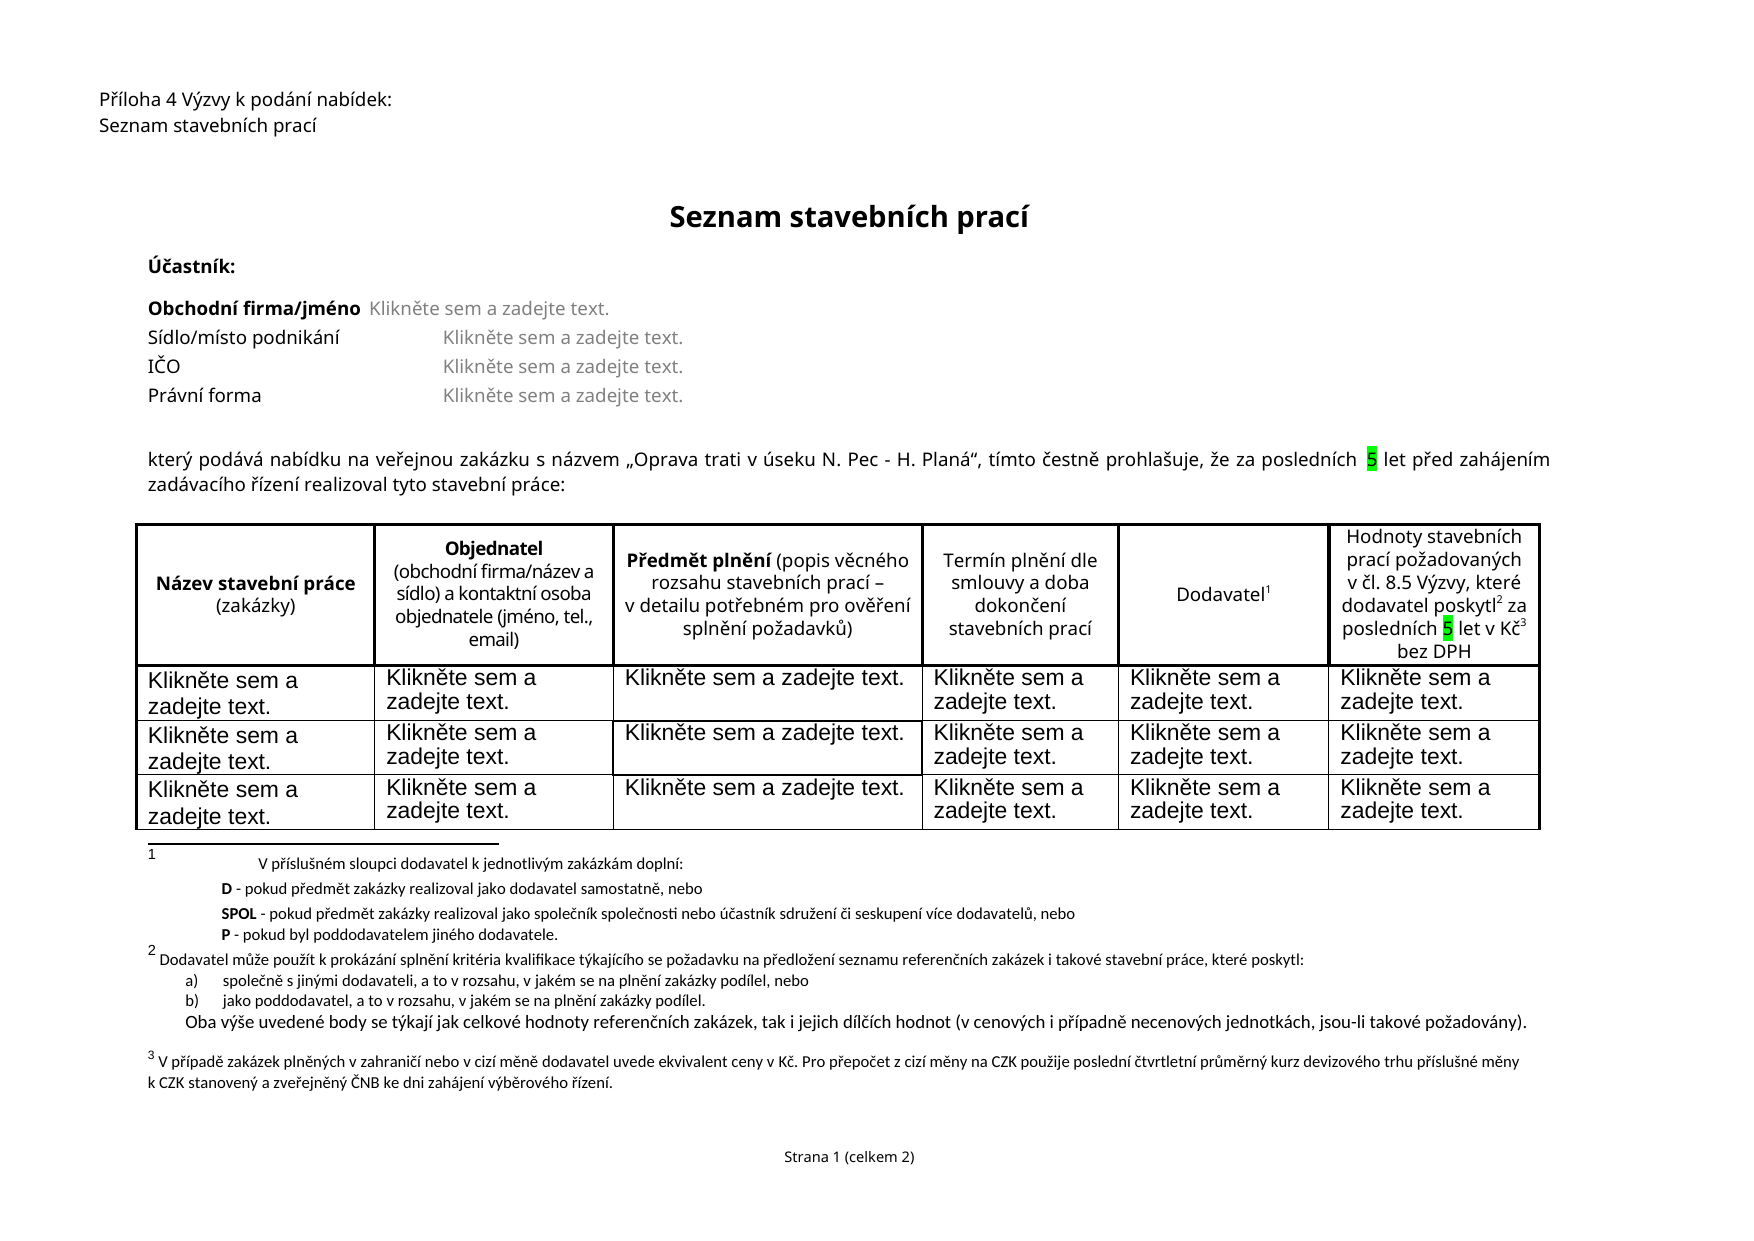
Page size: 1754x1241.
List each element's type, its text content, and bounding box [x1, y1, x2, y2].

title Seznam stavebních prací [148, 196, 1551, 236]
text Účastník: [148, 249, 1551, 279]
text který podává nabídku na veřejnou zakázku s názvem „Oprava trati v úseku N. Pec - H. Planá“, tímto čestně prohlašuje, že za posledních 5 let před zahájením zadávacího řízení realizoval tyto stavební práce: [148, 446, 1551, 497]
table_header Dodavatel [1120, 526, 1327, 664]
text Obchodní firma/jméno [148, 292, 1551, 321]
text Právní forma [148, 379, 1551, 408]
text IČO [148, 350, 1551, 379]
table_header Předmět plnění (popis věcného rozsahu stavebních prací – v detailu potřebném pro ověření splnění požadavků) [615, 526, 921, 664]
text Sídlo/místo podnikání [148, 321, 1551, 350]
table_header Hodnoty stavebních prací požadovaných v čl. 8.5 Výzvy, které dodavatel poskytl za posledních 5 let v Kč bez DPH [1331, 526, 1538, 664]
table_header Termín plnění dle smlouvy a doba dokončení stavebních prací [924, 526, 1117, 664]
table_header Objednatel (obchodní firma/název a sídlo) a kontaktní osoba objednatele (jméno, tel., email) [376, 526, 612, 664]
table_header Název stavební práce (zakázky) [138, 526, 373, 664]
